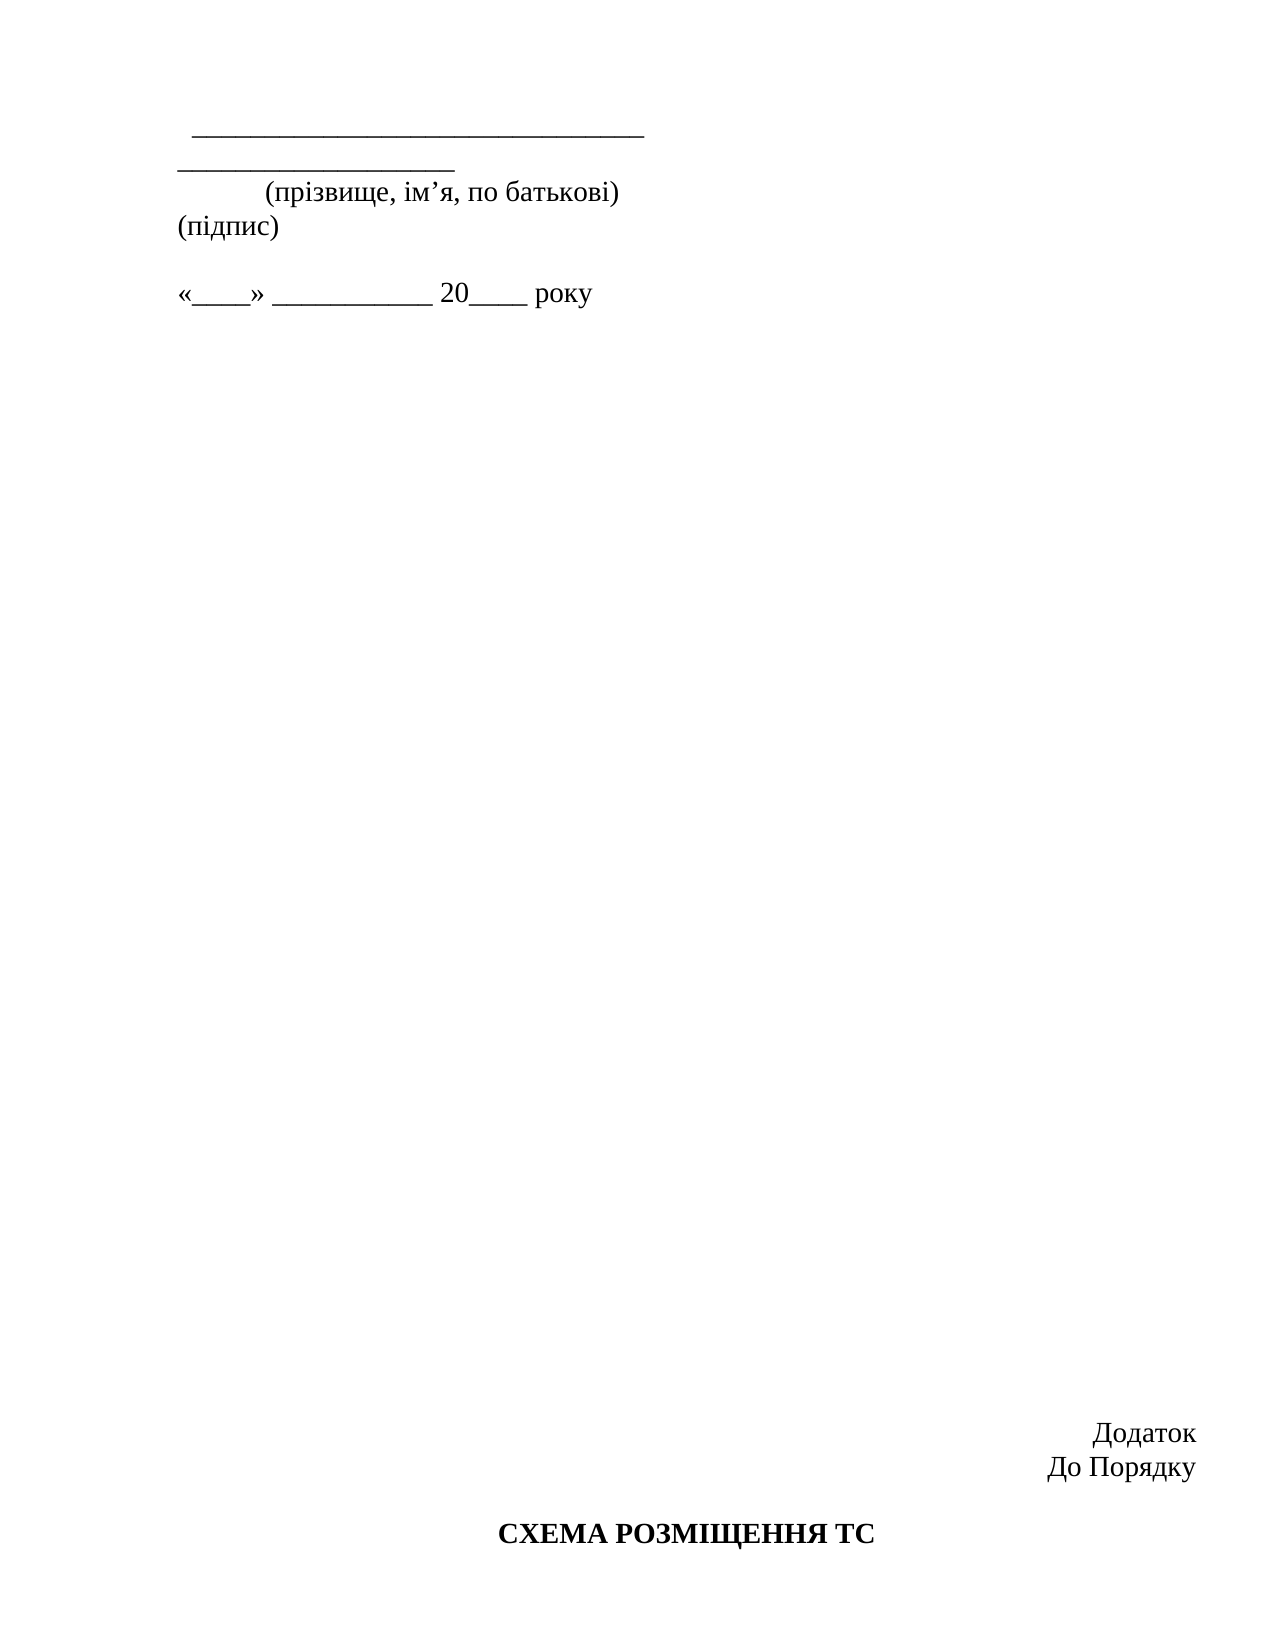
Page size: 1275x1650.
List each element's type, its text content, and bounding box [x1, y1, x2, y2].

text (прізвище, ім’я, по батькові) (підпис) [177, 174, 1196, 242]
text До Порядку [177, 1449, 1196, 1483]
text Додаток [177, 1416, 1196, 1449]
text _______________________________ ___________________ [177, 107, 1196, 174]
text «____» ___________ 20____ року [177, 275, 1196, 309]
text СХЕМА РОЗМІЩЕННЯ ТС [177, 1516, 1196, 1550]
